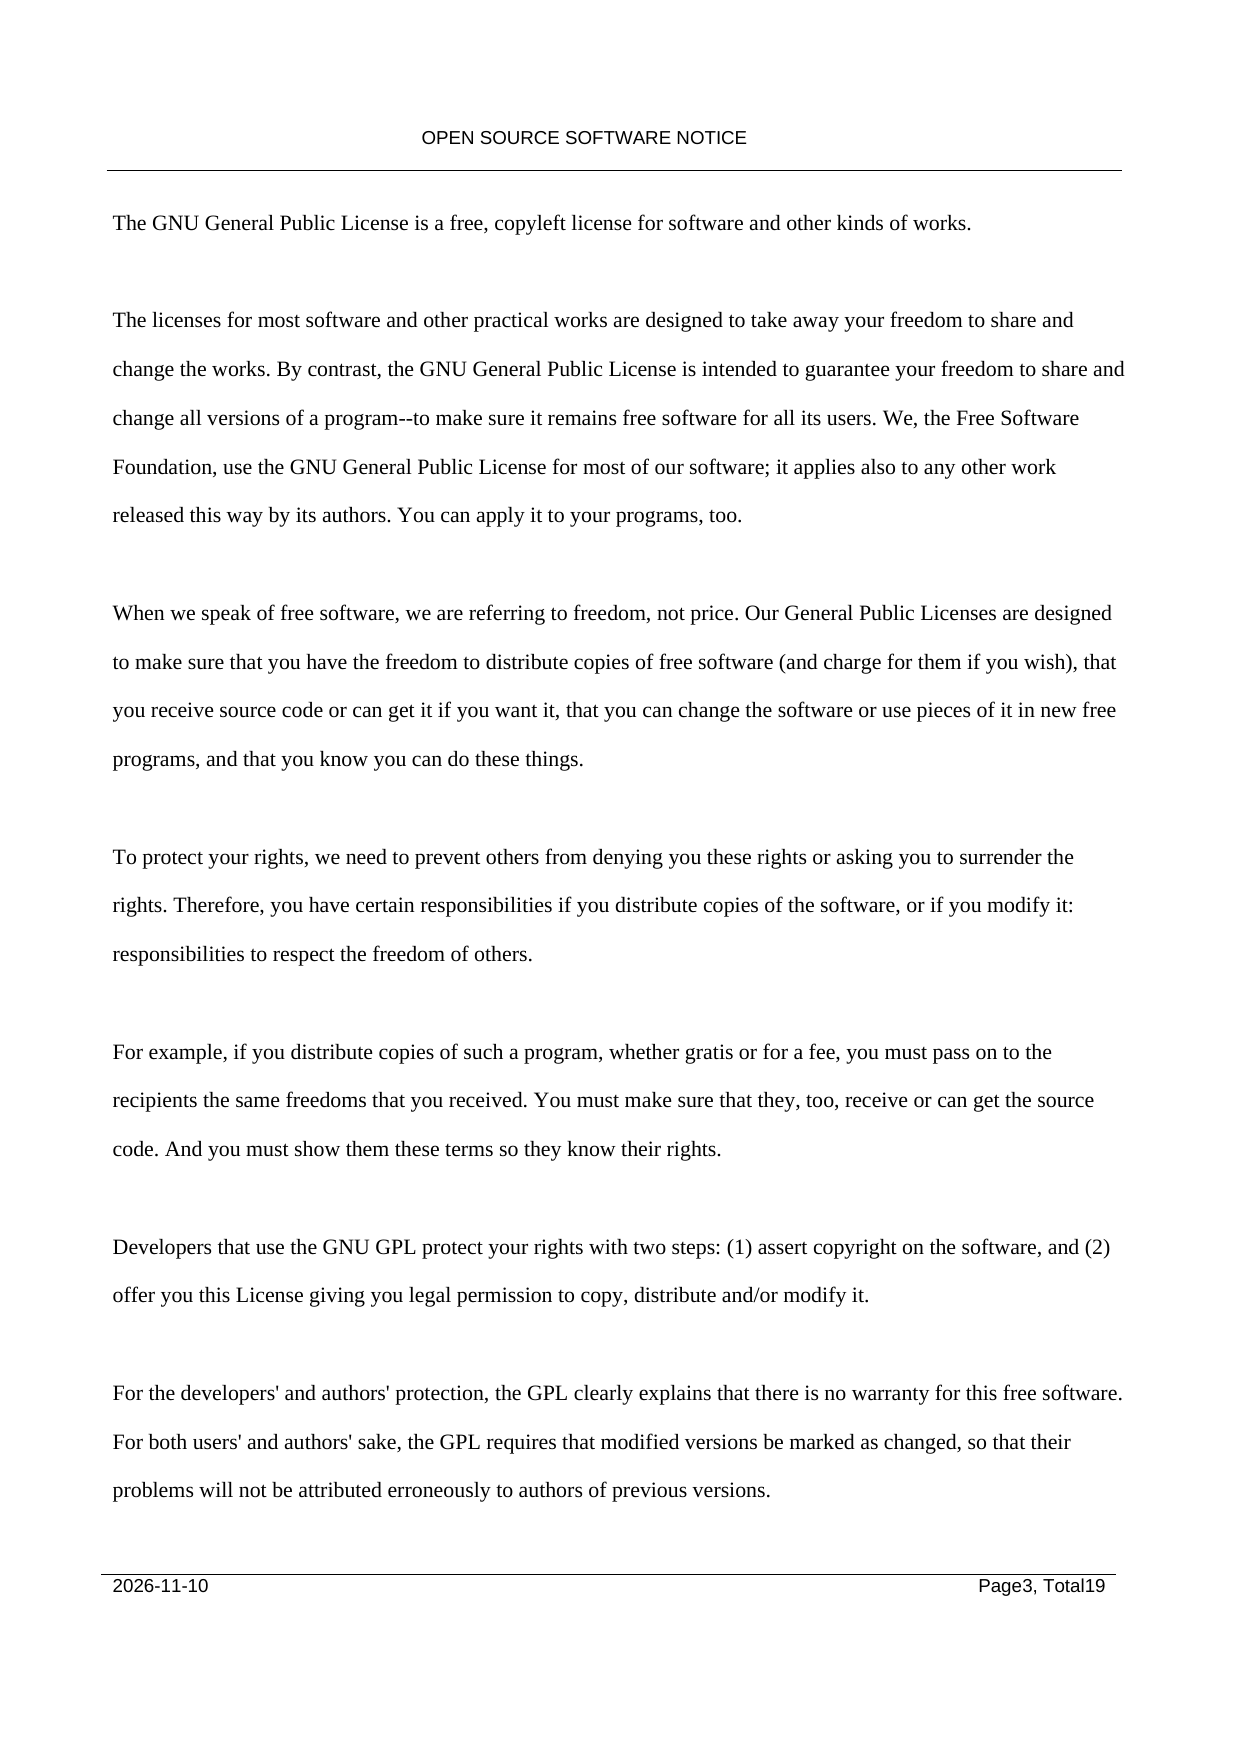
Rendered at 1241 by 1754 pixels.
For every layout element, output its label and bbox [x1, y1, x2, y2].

text [112, 206, 1128, 1506]
